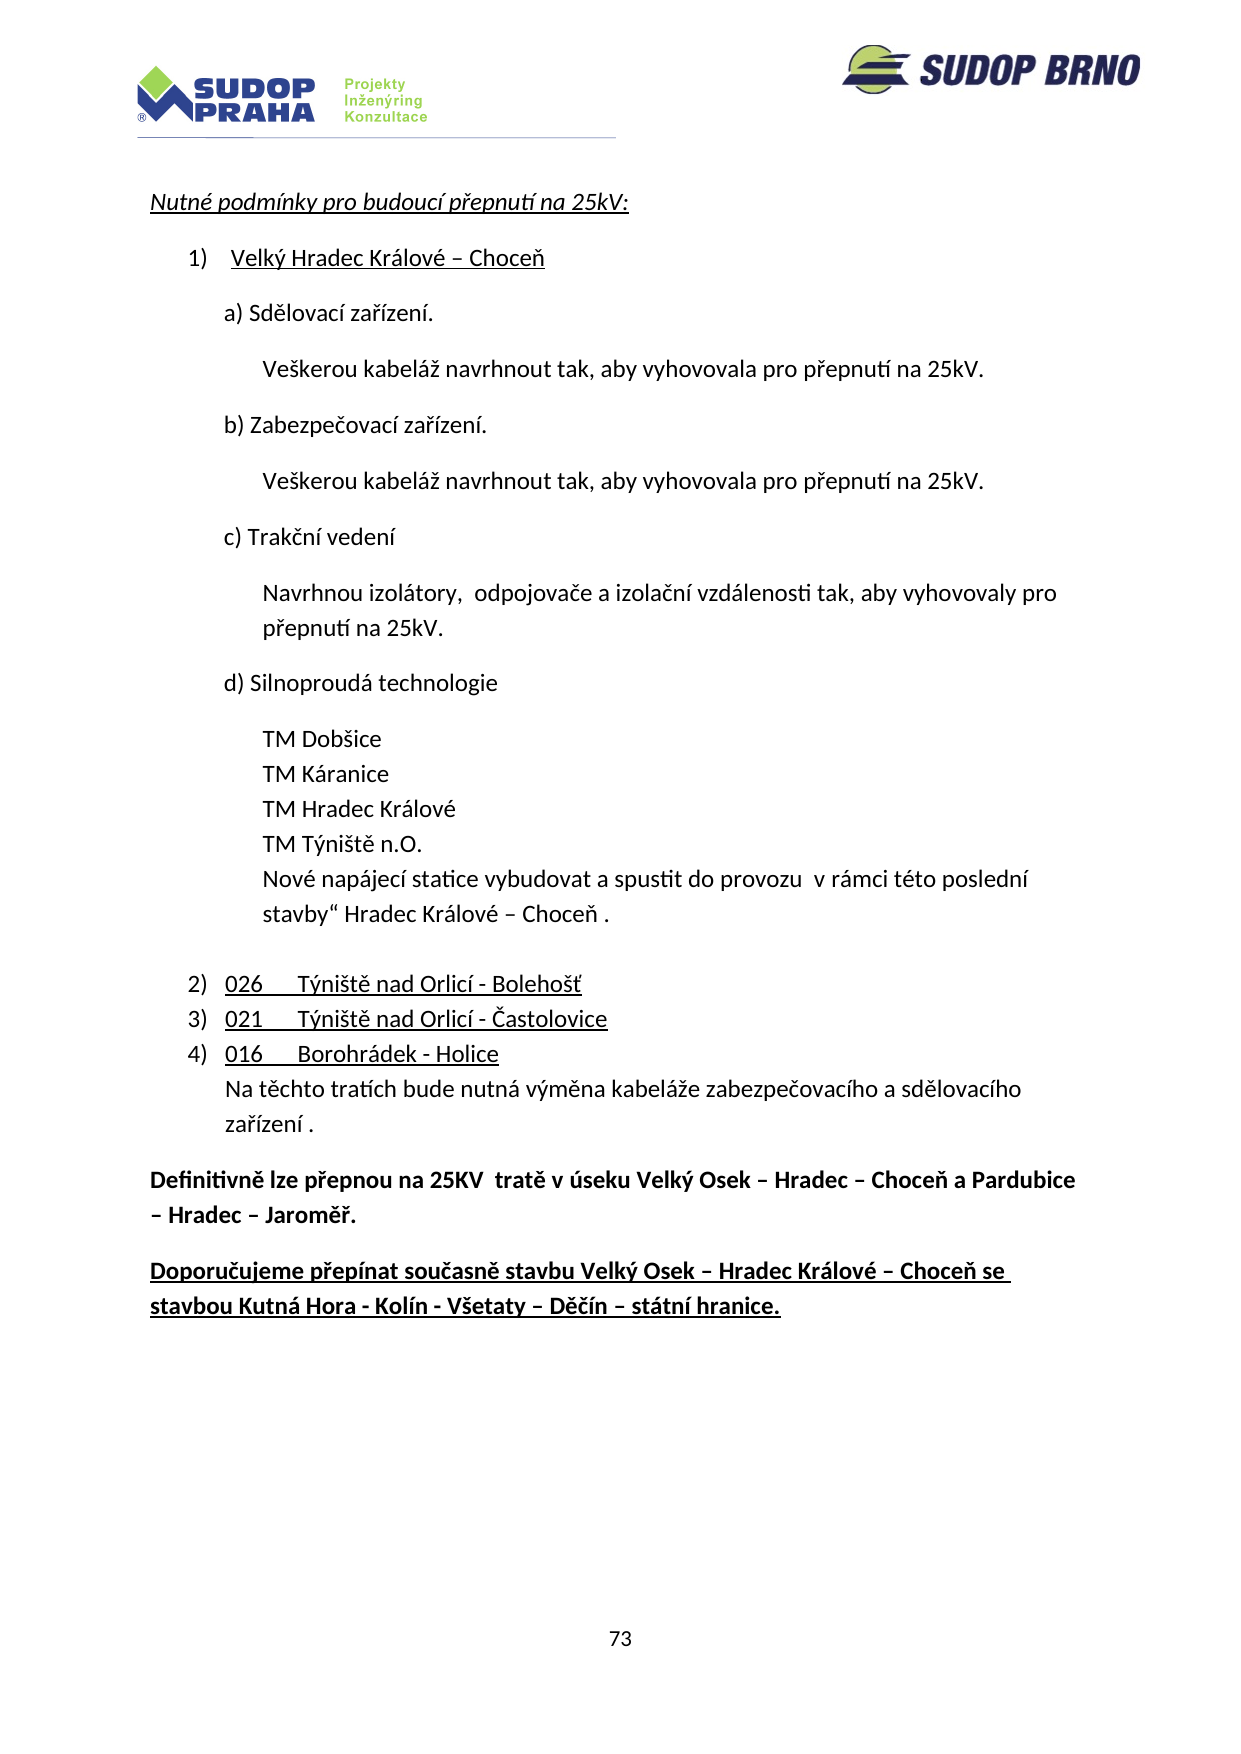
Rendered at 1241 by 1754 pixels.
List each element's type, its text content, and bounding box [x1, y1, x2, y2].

list Velký Hradec Králové – Choceň [187, 242, 1090, 272]
list 026 Týniště nad Orlicí - Bolehošť [187, 968, 1090, 999]
list Na těchto tratích bude nutná výměna kabeláže zabezpečovacího a sdělovacího zařízení . [225, 1073, 1090, 1139]
text c) Trakční vedení [150, 521, 1090, 551]
list TM Hradec Králové [262, 793, 1090, 824]
text d) Silnoproudá technologie [150, 667, 1090, 698]
list TM Týniště n.O. [262, 828, 1090, 859]
list Veškerou kabeláž navrhnout tak, aby vyhovovala pro přepnutí na 25kV. [262, 465, 1090, 496]
picture [137, 65, 435, 126]
list 016 Borohrádek - Holice [187, 1038, 1090, 1069]
list TM Dobšice [262, 723, 1090, 754]
picture [841, 45, 1149, 96]
list Veškerou kabeláž navrhnout tak, aby vyhovovala pro přepnutí na 25kV. [262, 353, 1090, 384]
list TM Káranice [262, 758, 1090, 789]
text a) Sdělovací zařízení. [150, 297, 1090, 328]
text Definitivně lze přepnou na 25KV tratě v úseku Velký Osek – Hradec – Choceň a Pardubice – Hradec – Jaroměř. [150, 1164, 1090, 1230]
list 021 Týniště nad Orlicí - Častolovice [187, 1003, 1090, 1034]
list Navrhnou izolátory, odpojovače a izolační vzdálenosti tak, aby vyhovovaly pro přepnutí na 25kV. [262, 577, 1090, 642]
text Nutné podmínky pro budoucí přepnutí na 25kV: [150, 186, 1090, 216]
text b) Zabezpečovací zařízení. [150, 409, 1090, 440]
text Doporučujeme přepínat současně stavbu Velký Osek – Hradec Králové – Choceň se stavbou Kutná Hora - Kolín - Všetaty – Děčín – státní hranice. [150, 1255, 1090, 1321]
list Nové napájecí statice vybudovat a spustit do provozu v rámci této poslední stavby“ Hradec Králové – Choceň . [262, 863, 1090, 929]
